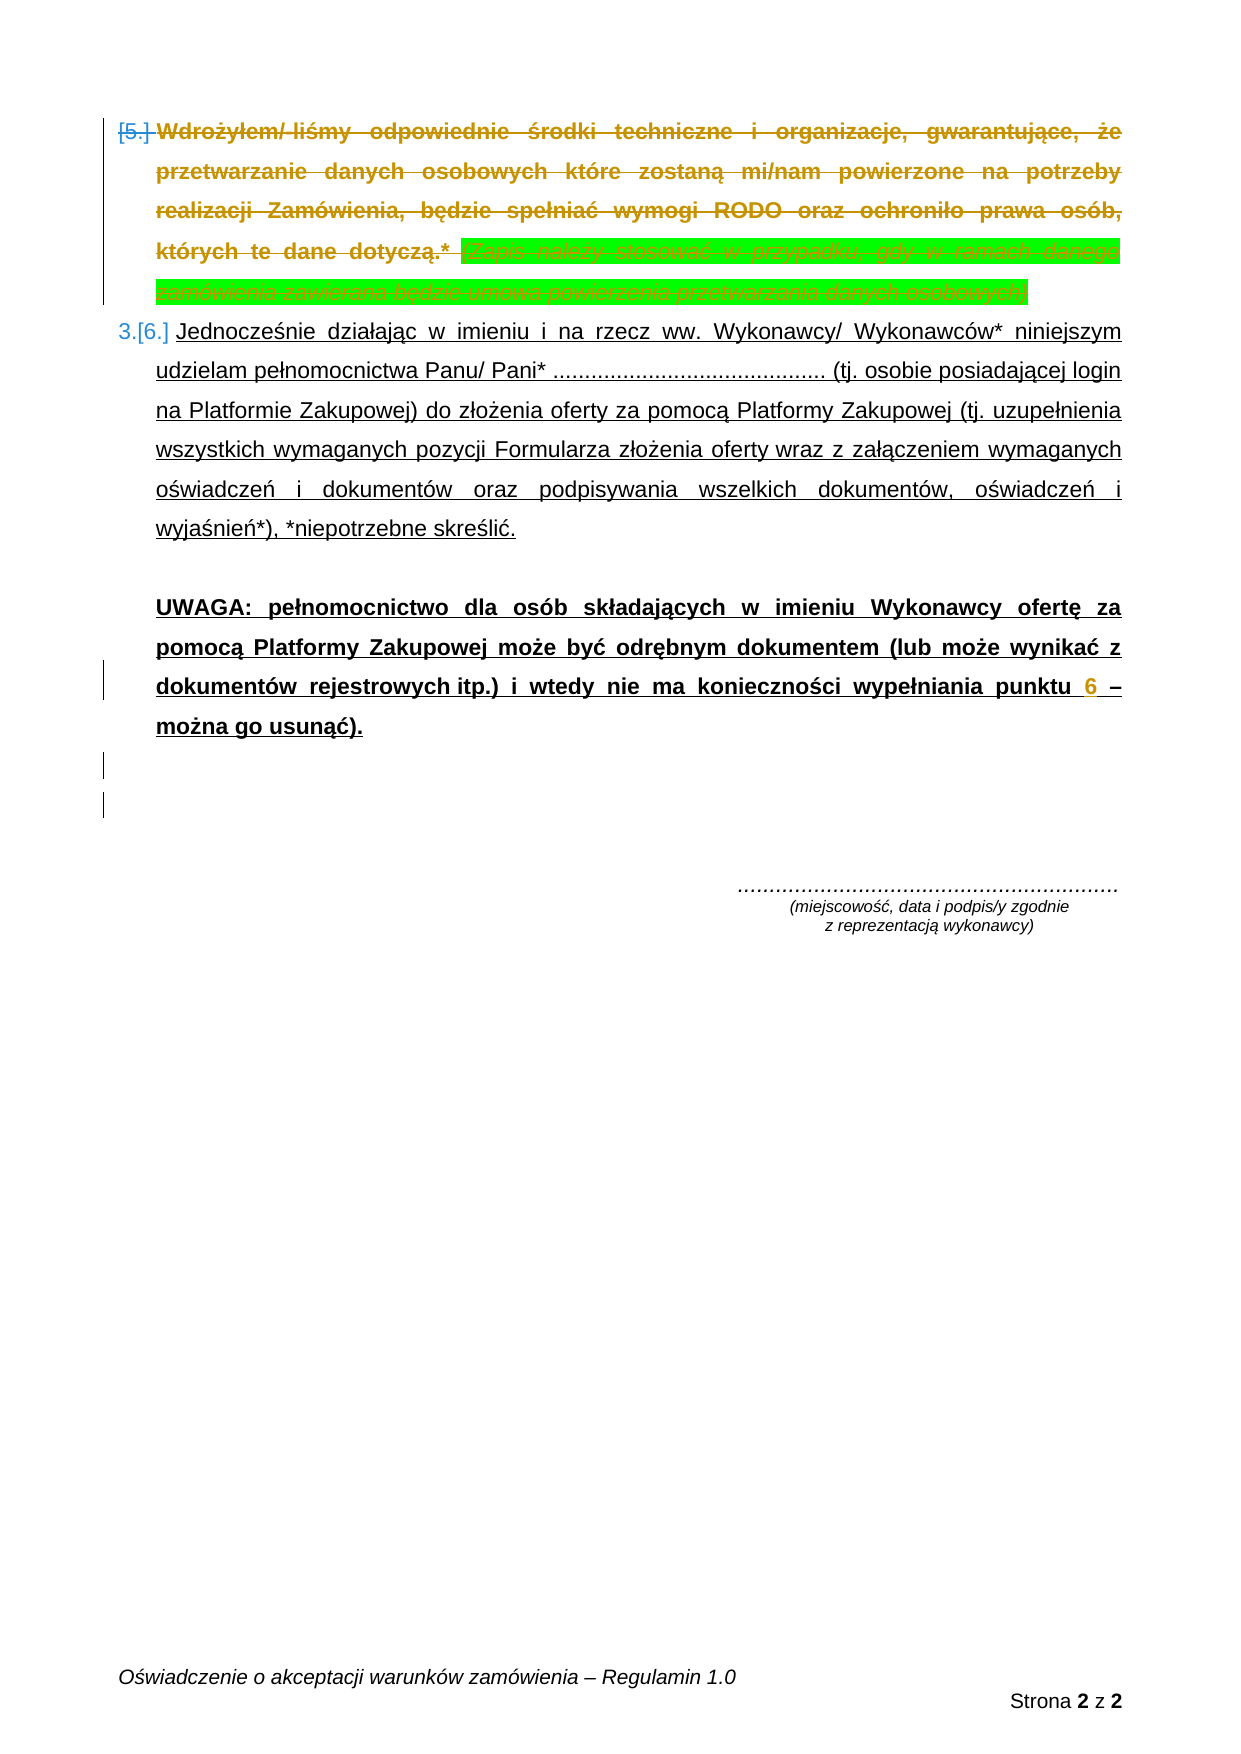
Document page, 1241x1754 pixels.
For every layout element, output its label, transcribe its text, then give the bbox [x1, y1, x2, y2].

list UWAGA: pełnomocnictwo dla osób składających w imieniu Wykonawcy ofertę za pomocą Platformy Zakupowej może być odrębnym dokumentem (lub może wynikać z dokumentów rejestrowych itp.) i wtedy nie ma konieczności wypełniania punktu 6 – można go usunąć). [156, 697, 1122, 739]
text (miejscowość, data i podpis/y zgodnie [679, 897, 1122, 916]
list UWAGA: pełnomocnictwo dla osób składających w imieniu Wykonawcy ofertę za pomocą Platformy Zakupowej może być odrębnym dokumentem (lub może wynikać z dokumentów rejestrowych itp.) i wtedy nie ma konieczności wypełniania punktu 6 – można go usunąć). [156, 594, 1122, 617]
list Wdrożyłem/-liśmy odpowiednie środki techniczne i organizacje, gwarantujące, że przetwarzanie danych osobowych które zostaną mi/nam powierzone na potrzeby realizacji Zamówienia, będzie spełniać wymogi RODO oraz ochroniło prawa osób, których te dane dotyczą.* [118, 133, 1122, 305]
list UWAGA: pełnomocnictwo dla osób składających w imieniu Wykonawcy ofertę za pomocą Platformy Zakupowej może być odrębnym dokumentem (lub może wynikać z dokumentów rejestrowych itp.) i wtedy nie ma konieczności wypełniania punktu 6 – można go usunąć). [156, 658, 1122, 696]
list UWAGA: pełnomocnictwo dla osób składających w imieniu Wykonawcy ofertę za pomocą Platformy Zakupowej może być odrębnym dokumentem (lub może wynikać z dokumentów rejestrowych itp.) i wtedy nie ma konieczności wypełniania punktu 6 – można go usunąć). [156, 618, 1122, 657]
text z reprezentacją wykonawcy) [679, 916, 1122, 935]
text ............................................................ [118, 871, 1122, 897]
list Jednocześnie działając w imieniu i na rzecz ww. Wykonawcy/ Wykonawców* niniejszym udzielam pełnomocnictwa Panu/ Pani* ........................................... (tj. osobie posiadającej login na Platformie Zakupowej) do złożenia oferty za pomocą Platformy Zakupowej (tj. uzupełnienia wszystkich wymaganych pozycji Formularza złożenia oferty wraz z załączeniem wymaganych oświadczeń i dokumentów oraz podpisywania wszelkich dokumentów, oświadczeń i wyjaśnień*), *niepotrzebne skreślić. [118, 318, 1122, 542]
